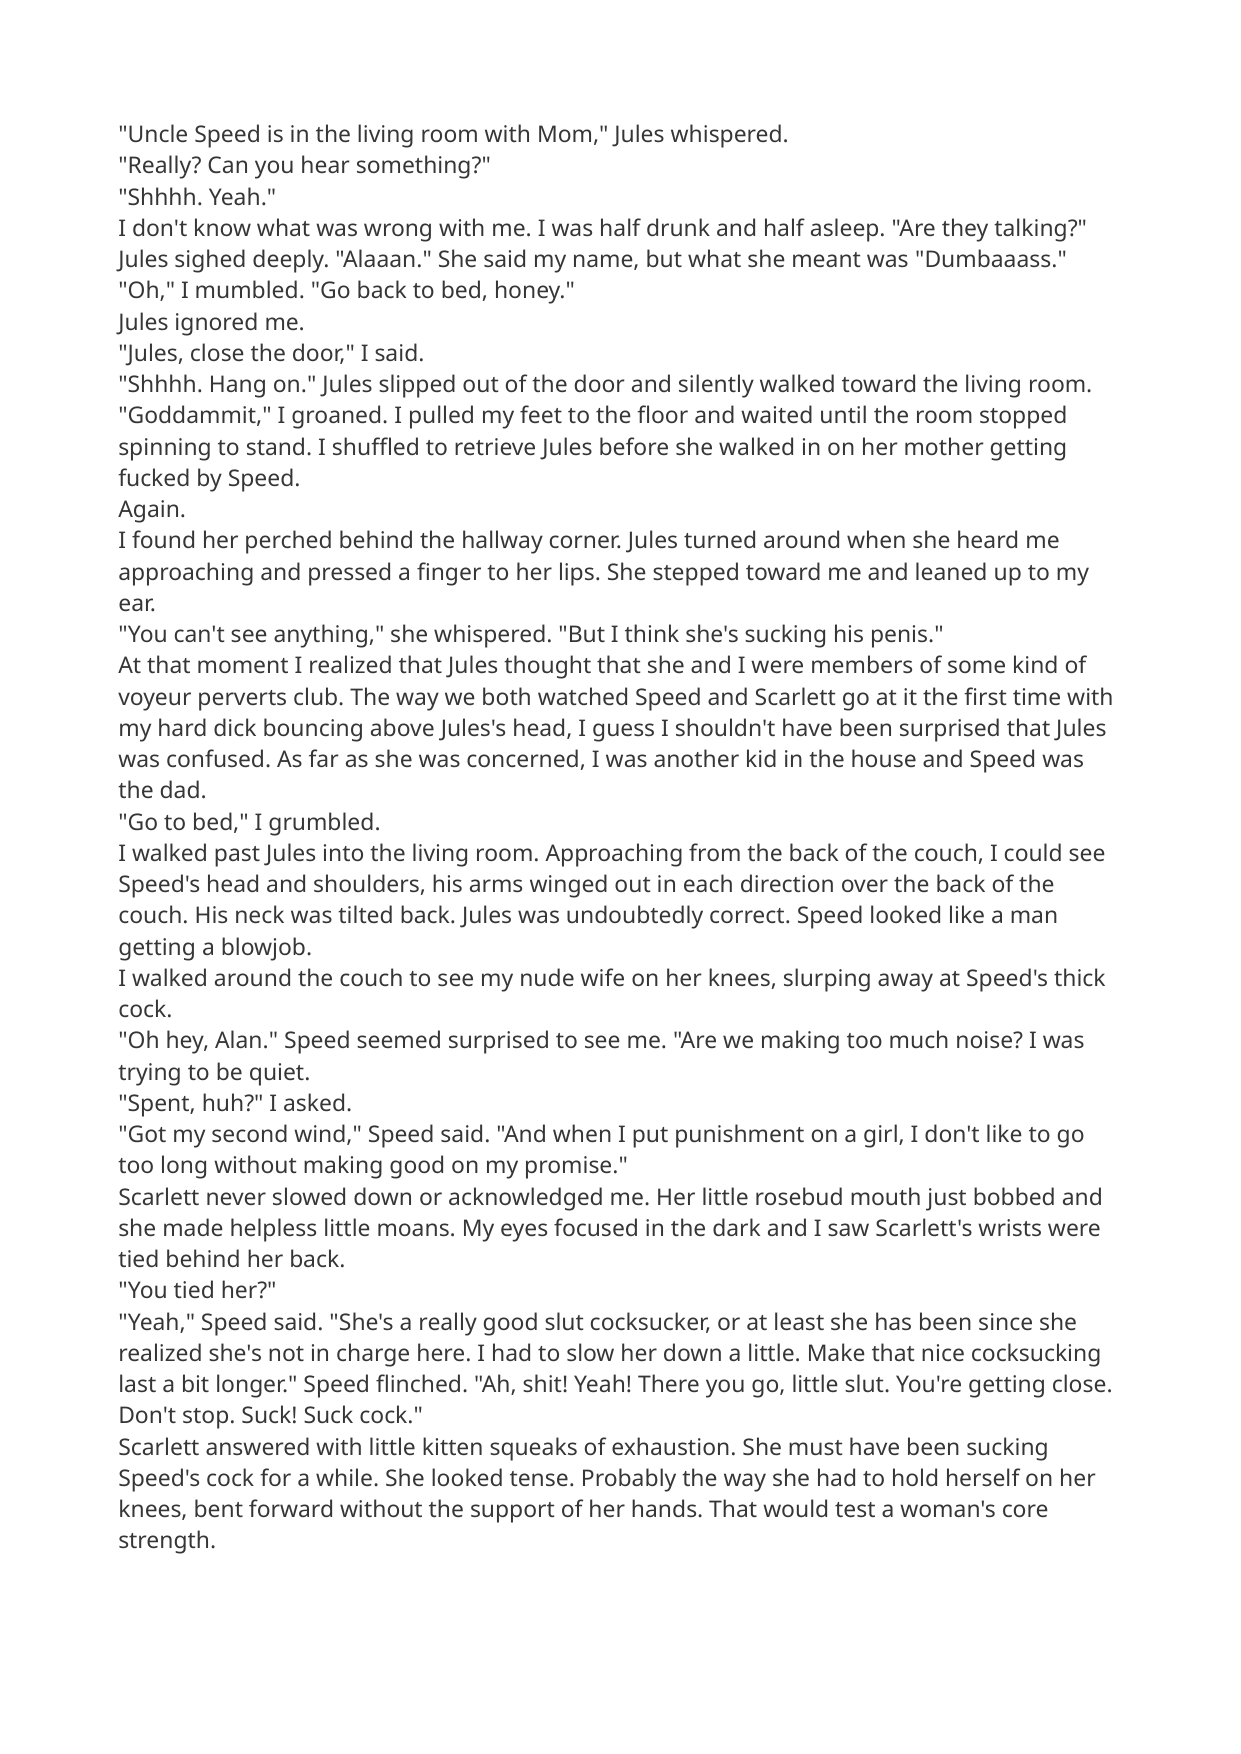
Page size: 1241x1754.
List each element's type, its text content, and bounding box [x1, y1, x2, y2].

text "Spent, huh?" I asked. [118, 1087, 1122, 1118]
text I walked around the couch to see my nude wife on her knees, slurping away at Speed's thick cock. [118, 962, 1122, 1024]
text I don't know what was wrong with me. I was half drunk and half asleep. "Are they talking?" [118, 212, 1122, 243]
text At that moment I realized that Jules thought that she and I were members of some kind of voyeur perverts club. The way we both watched Speed and Scarlett go at it the first time with my hard dick bouncing above Jules's head, I guess I shouldn't have been surprised that Jules was confused. As far as she was concerned, I was another kid in the house and Speed was the dad. [118, 649, 1122, 806]
text "Uncle Speed is in the living room with Mom," Jules whispered. [118, 118, 1122, 149]
text "Go to bed," I grumbled. [118, 806, 1122, 837]
text Again. [118, 493, 1122, 524]
text Scarlett never slowed down or acknowledged me. Her little rosebud mouth just bobbed and she made helpless little moans. My eyes focused in the dark and I saw Scarlett's wrists were tied behind her back. [118, 1181, 1122, 1274]
text "Jules, close the door," I said. [118, 337, 1122, 368]
text "Goddammit," I groaned. I pulled my feet to the floor and waited until the room stopped spinning to stand. I shuffled to retrieve Jules before she walked in on her mother getting fucked by Speed. [118, 399, 1122, 493]
text "Yeah," Speed said. "She's a really good slut cocksucker, or at least she has been since she realized she's not in charge here. I had to slow her down a little. Make that nice cocksucking last a bit longer." Speed flinched. "Ah, shit! Yeah! There you go, little slut. You're getting close. Don't stop. Suck! Suck cock." [118, 1306, 1122, 1431]
text I found her perched behind the hallway corner. Jules turned around when she heard me approaching and pressed a finger to her lips. She stepped toward me and leaned up to my ear. [118, 524, 1122, 618]
text "You can't see anything," she whispered. "But I think she's sucking his penis." [118, 618, 1122, 649]
text "Really? Can you hear something?" [118, 149, 1122, 181]
text Jules sighed deeply. "Alaaan." She said my name, but what she meant was "Dumbaaass." [118, 243, 1122, 274]
text "Shhhh. Hang on." Jules slipped out of the door and silently walked toward the living room. [118, 368, 1122, 399]
text I walked past Jules into the living room. Approaching from the back of the couch, I could see Speed's head and shoulders, his arms winged out in each direction over the back of the couch. His neck was tilted back. Jules was undoubtedly correct. Speed looked like a man getting a blowjob. [118, 837, 1122, 962]
text "You tied her?" [118, 1274, 1122, 1306]
text Scarlett answered with little kitten squeaks of exhaustion. She must have been sucking Speed's cock for a while. She looked tense. Probably the way she had to hold herself on her knees, bent forward without the support of her hands. That would test a woman's core strength. [118, 1431, 1122, 1556]
text "Oh hey, Alan." Speed seemed surprised to see me. "Are we making too much noise? I was trying to be quiet. [118, 1024, 1122, 1087]
text Jules ignored me. [118, 306, 1122, 337]
text "Got my second wind," Speed said. "And when I put punishment on a girl, I don't like to go too long without making good on my promise." [118, 1118, 1122, 1181]
text "Shhhh. Yeah." [118, 181, 1122, 212]
text "Oh," I mumbled. "Go back to bed, honey." [118, 274, 1122, 306]
